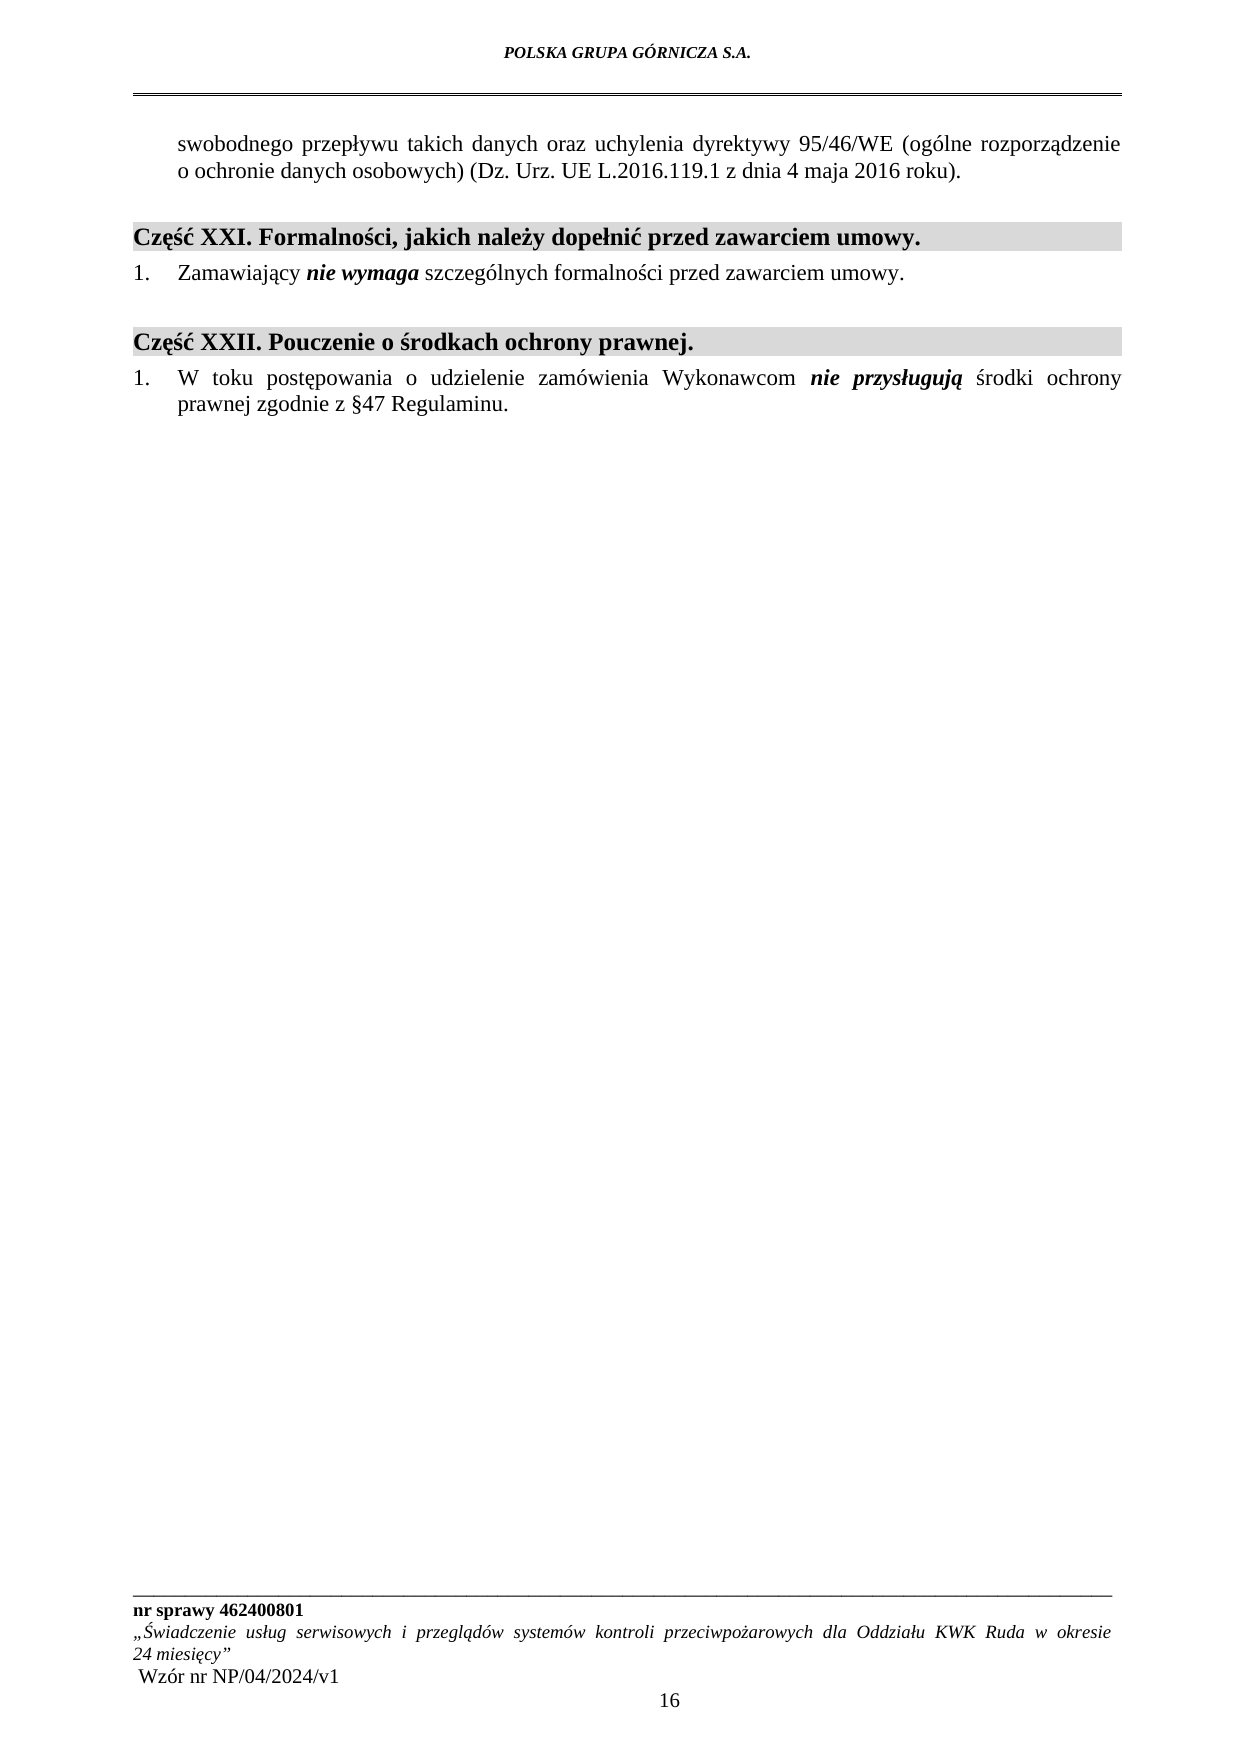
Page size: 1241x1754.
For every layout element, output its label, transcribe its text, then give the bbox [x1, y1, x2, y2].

subtitle Część XXII. Pouczenie o środkach ochrony prawnej. [133, 327, 1122, 356]
list Zamawiający nie wymaga szczególnych formalności przed zawarciem umowy. [133, 259, 1122, 286]
subtitle Część XXI. Formalności, jakich należy dopełnić przed zawarciem umowy. [133, 222, 1122, 251]
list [133, 130, 1122, 183]
list W toku postępowania o udzielenie zamówienia Wykonawcom nie przysługują środki ochrony prawnej zgodnie z §47 Regulaminu. [133, 364, 1122, 417]
